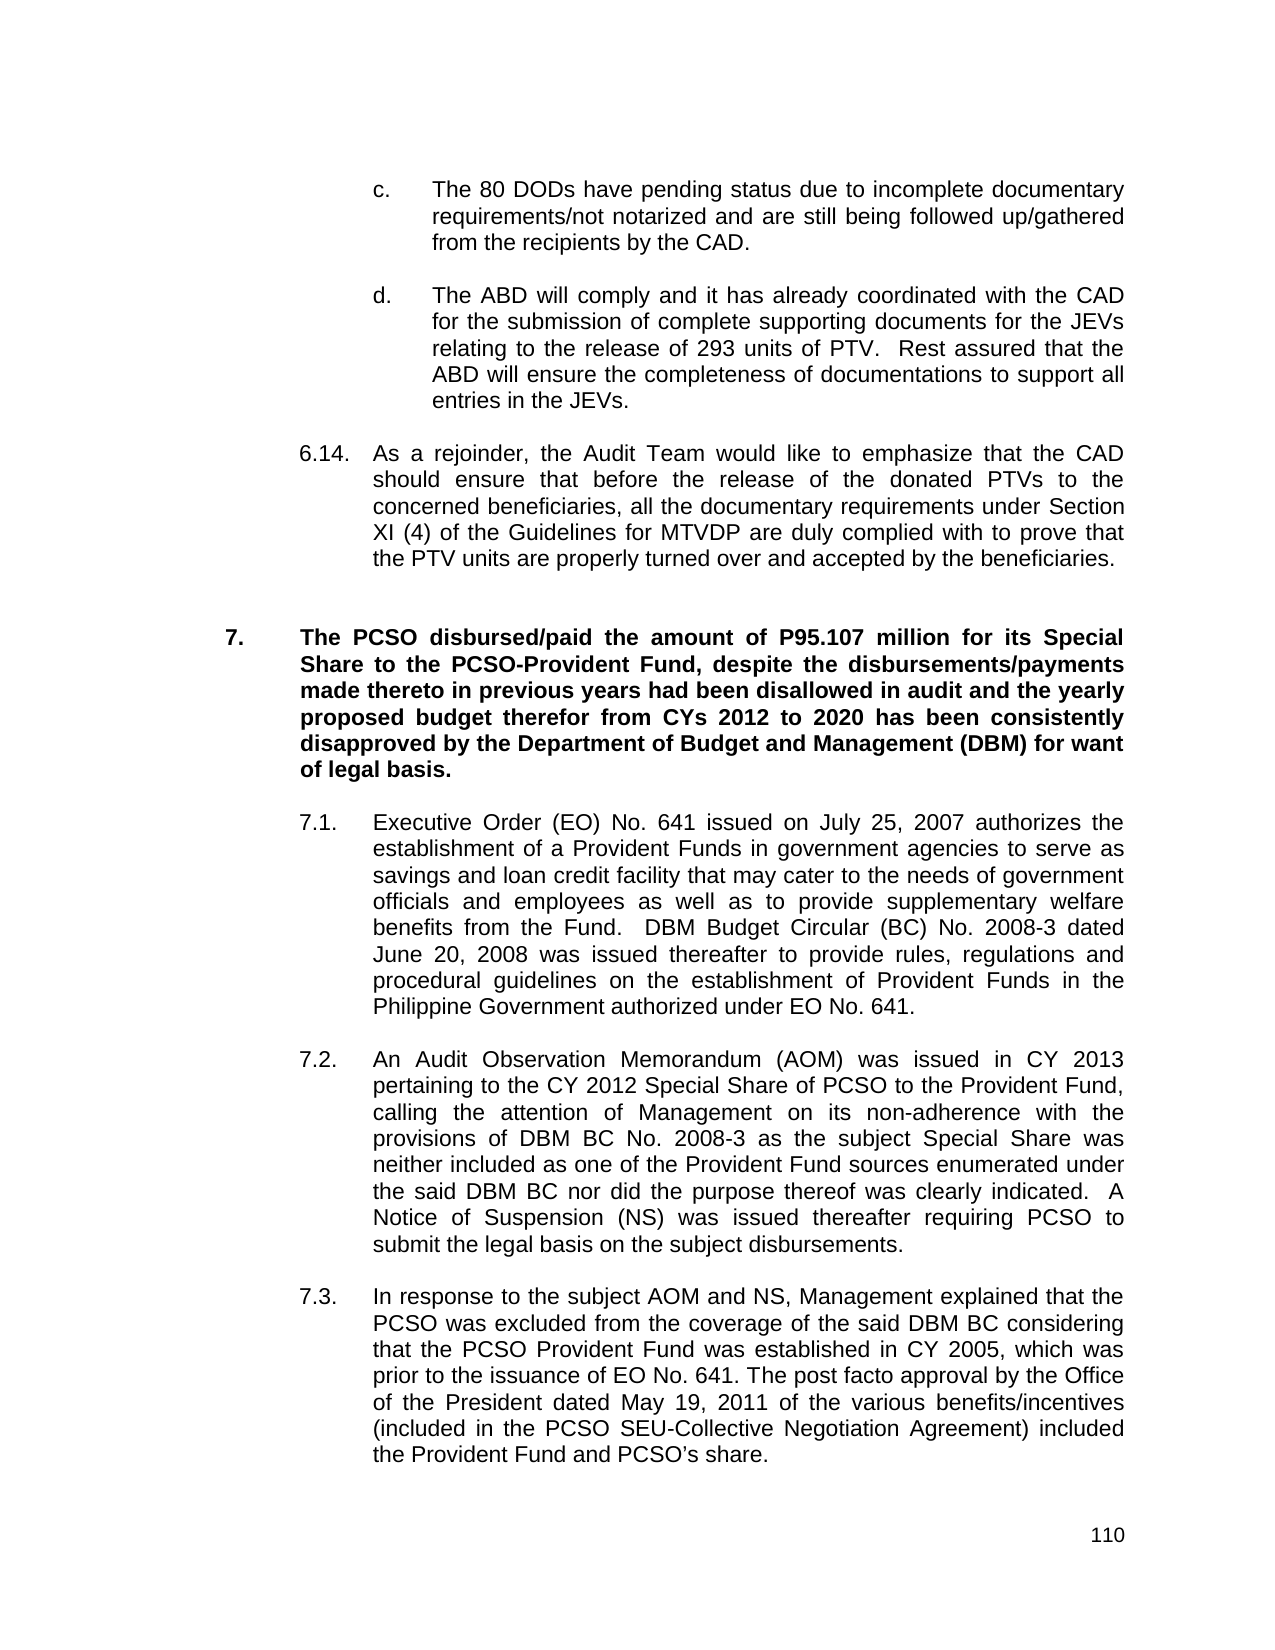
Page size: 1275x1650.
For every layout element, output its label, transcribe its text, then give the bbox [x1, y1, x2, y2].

list In response to the subject AOM and NS, Management explained that the PCSO was excluded from the coverage of the said DBM BC considering that the PCSO Provident Fund was established in CY 2005, which was prior to the issuance of EO No. 641. The post facto approval by the Office of the President dated May 19, 2011 of the various benefits/incentives (included in the PCSO SEU-Collective Negotiation Agreement) included the Provident Fund and PCSO’s share. [299, 1283, 1125, 1468]
list As a rejoinder, the Audit Team would like to emphasize that the CAD should ensure that before the release of the donated PTVs to the concerned beneficiaries, all the documentary requirements under Section XI (4) of the Guidelines for MTVDP are duly complied with to prove that the PTV units are properly turned over and accepted by the beneficiaries. [299, 440, 1125, 572]
list Executive Order (EO) No. 641 issued on July 25, 2007 authorizes the establishment of a Provident Funds in government agencies to serve as savings and loan credit facility that may cater to the needs of government officials and employees as well as to provide supplementary welfare benefits from the Fund. DBM Budget Circular (BC) No. 2008-3 dated June 20, 2008 was issued thereafter to provide rules, regulations and procedural guidelines on the establishment of Provident Funds in the Philippine Government authorized under EO No. 641. [299, 809, 1125, 1020]
list The PCSO disbursed/paid the amount of P95.107 million for its Special Share to the PCSO-Provident Fund, despite the disbursements/payments made thereto in previous years had been disallowed in audit and the yearly proposed budget therefor from CYs 2012 to 2020 has been consistently disapproved by the Department of Budget and Management (DBM) for want of legal basis. [225, 624, 1125, 782]
list An Audit Observation Memorandum (AOM) was issued in CY 2013 pertaining to the CY 2012 Special Share of PCSO to the Provident Fund, calling the attention of Management on its non-adherence with the provisions of DBM BC No. 2008-3 as the subject Special Share was neither included as one of the Provident Fund sources enumerated under the said DBM BC nor did the purpose thereof was clearly indicated. A Notice of Suspension (NS) was issued thereafter requiring PCSO to submit the legal basis on the subject disbursements. [299, 1046, 1125, 1257]
list The ABD will comply and it has already coordinated with the CAD for the submission of complete supporting documents for the JEVs relating to the release of 293 units of PTV. Rest assured that the ABD will ensure the completeness of documentations to support all entries in the JEVs. [373, 282, 1125, 413]
list The 80 DODs have pending status due to incomplete documentary requirements/not notarized and are still being followed up/gathered from the recipients by the CAD. [373, 176, 1125, 255]
